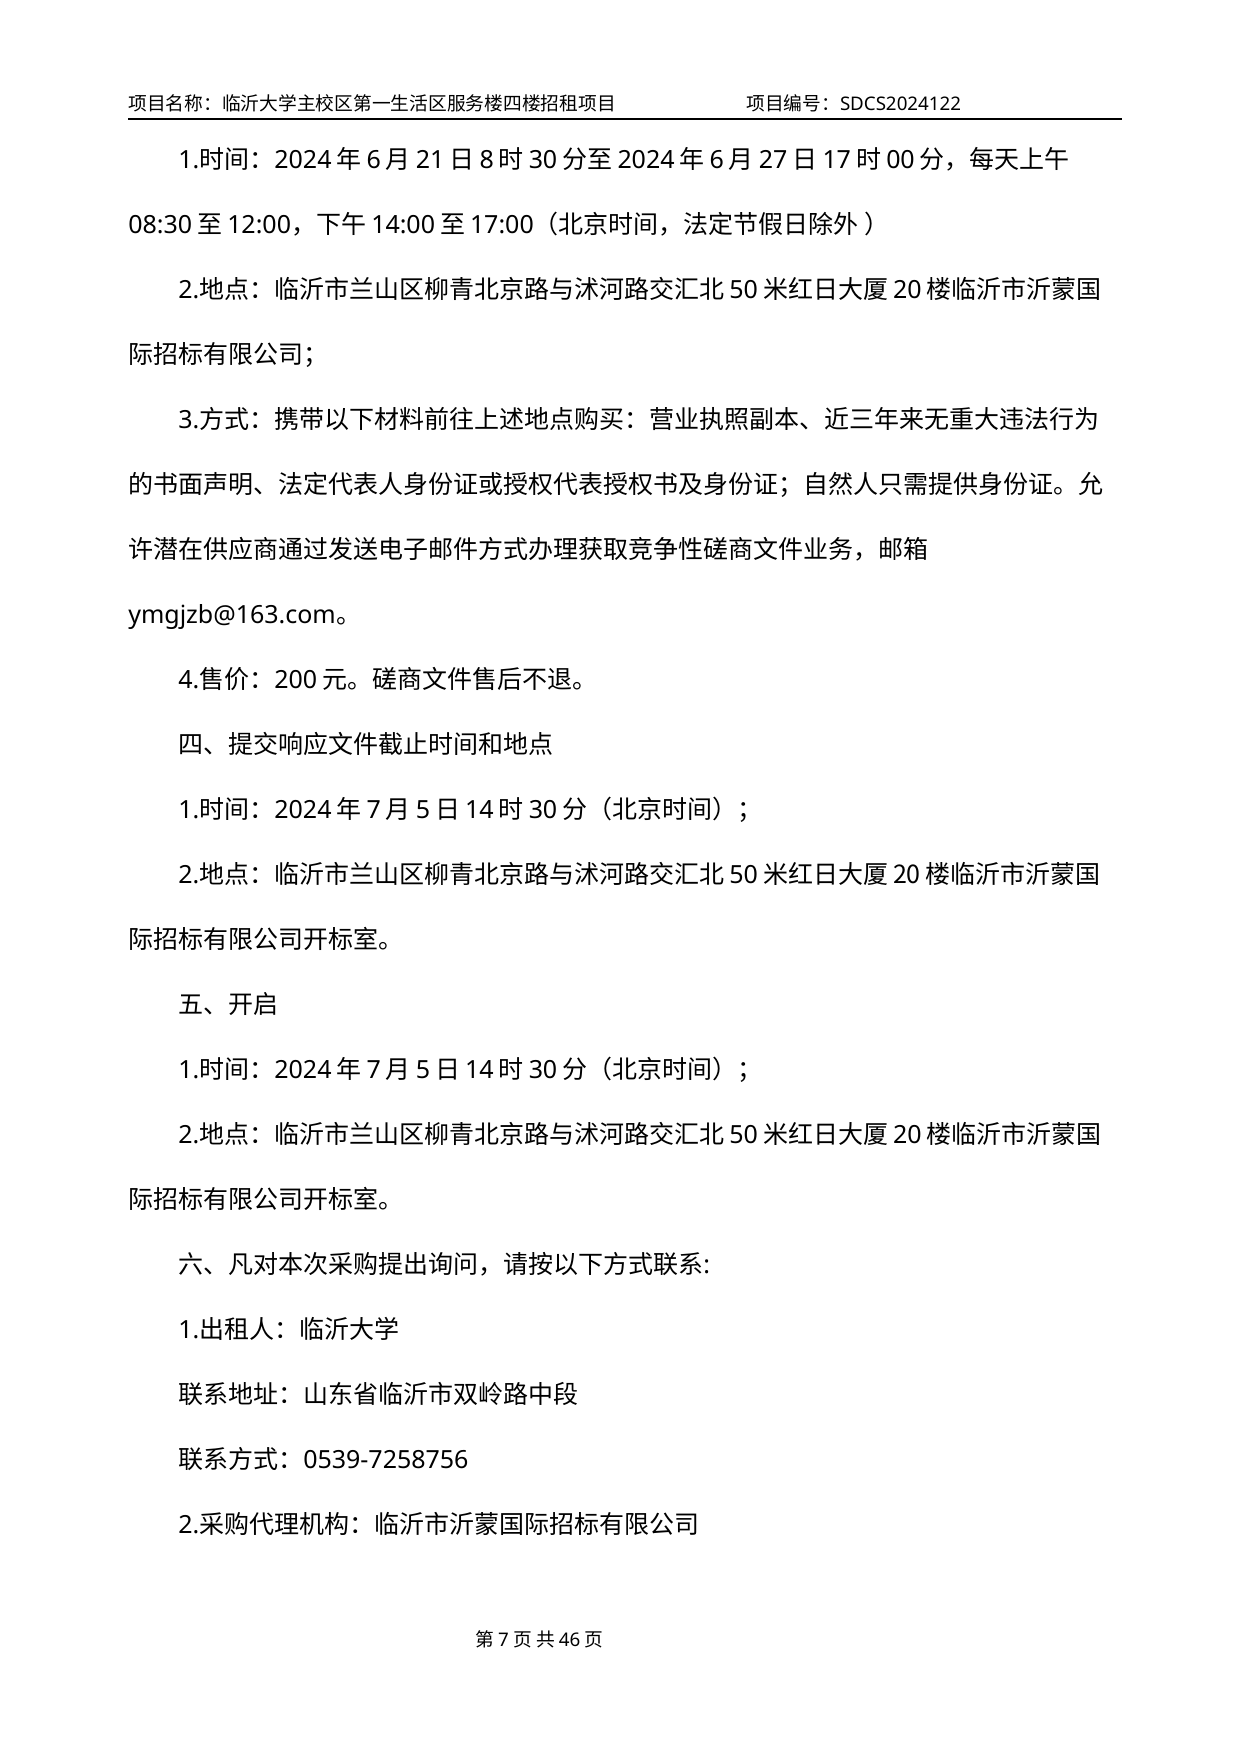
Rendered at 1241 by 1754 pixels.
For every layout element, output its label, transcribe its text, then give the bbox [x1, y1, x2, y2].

text 2.地点：临沂市兰山区柳青北京路与沭河路交汇北50米红日大厦20楼临沂市沂蒙国际招标有限公司开标室。 [128, 1100, 1122, 1230]
text 联系地址：山东省临沂市双岭路中段 [128, 1360, 1122, 1425]
text 1.时间：2024年7月5日14时30分（北京时间）； [128, 1035, 1122, 1100]
text 1.时间：2024年7月5日14时30分（北京时间）； [128, 775, 1122, 840]
text 3.方式：携带以下材料前往上述地点购买：营业执照副本、近三年来无重大违法行为的书面声明、法定代表人身份证或授权代表授权书及身份证；自然人只需提供身份证。允许潜在供应商通过发送电子邮件方式办理获取竞争性磋商文件业务，邮箱ymgjzb@163.com。 [128, 385, 1122, 645]
text 六、凡对本次采购提出询问，请按以下方式联系: [128, 1230, 1122, 1295]
text 五、开启 [128, 970, 1122, 1035]
text 2.地点：临沂市兰山区柳青北京路与沭河路交汇北50米红日大厦20楼临沂市沂蒙国际招标有限公司； [128, 255, 1122, 385]
text 1.出租人：临沂大学 [128, 1295, 1122, 1360]
text 4.售价：200元。磋商文件售后不退。 [128, 645, 1122, 710]
text 联系方式：0539-7258756 [128, 1425, 1122, 1490]
text 四、提交响应文件截止时间和地点 [128, 710, 1122, 775]
text 2.地点：临沂市兰山区柳青北京路与沭河路交汇北50米红日大厦20楼临沂市沂蒙国际招标有限公司开标室。 [128, 840, 1122, 970]
text 2.采购代理机构：临沂市沂蒙国际招标有限公司 [128, 1490, 1122, 1555]
text 1.时间：2024年6月21日8时30分至2024年6月27日17时00分，每天上午08:30至12:00，下午14:00至17:00（北京时间，法定节假日除外 ） [128, 125, 1122, 255]
